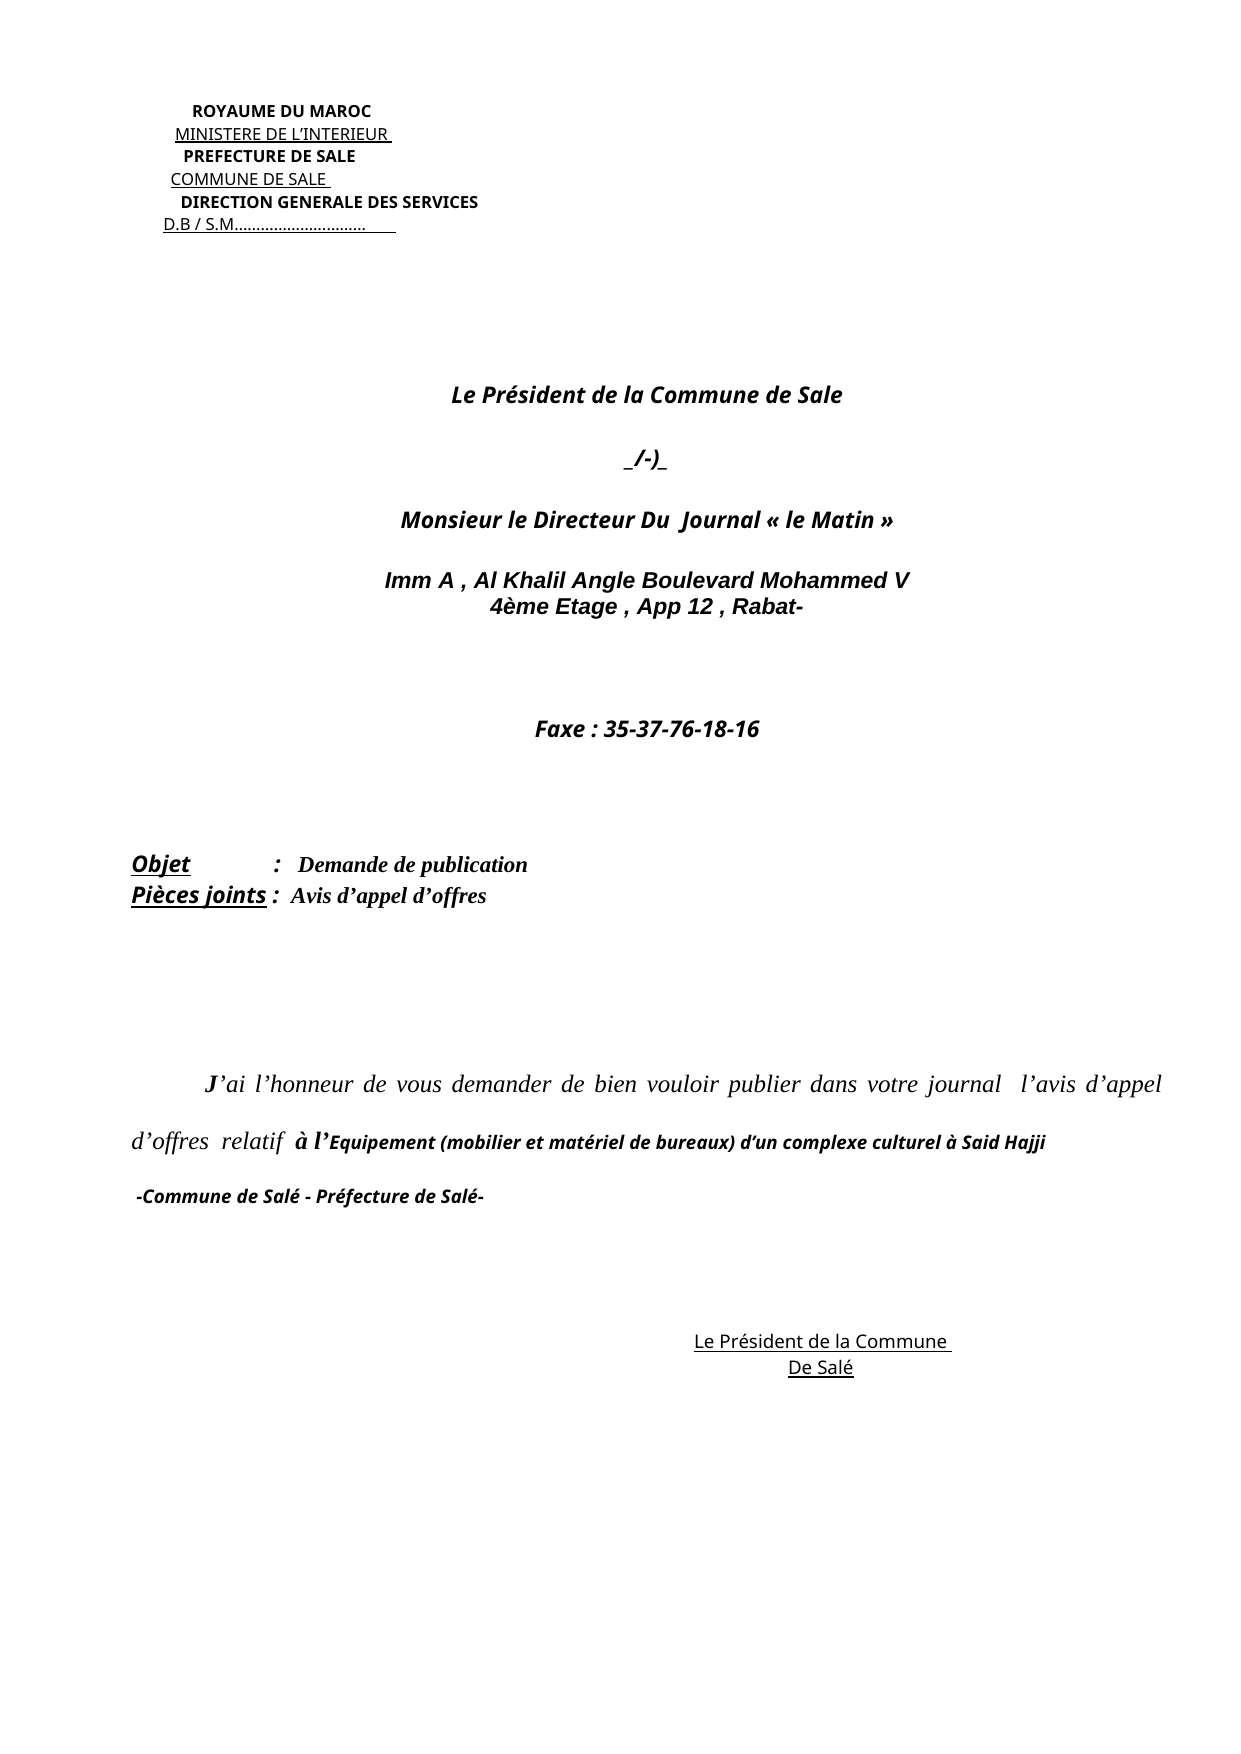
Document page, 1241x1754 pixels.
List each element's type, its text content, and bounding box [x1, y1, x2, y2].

text Monsieur le Directeur Du Journal « le Matin » [131, 504, 1162, 536]
text 4ème Etage , App 12 , Rabat- [131, 593, 1162, 620]
text De Salé [131, 1354, 1162, 1380]
text J’ai l’honneur de vous demander de bien vouloir publier dans votre journal l’avis d’appel d’offres relatif à l’Equipement (mobilier et matériel de bureaux) d’un complexe culturel à Said Hajji [131, 1069, 1162, 1155]
text MINISTERE DE L’INTERIEUR [131, 122, 1162, 145]
text Faxe : 35-37-76-18-16 [131, 713, 1162, 745]
text D.B / S.M………………………… [131, 213, 1162, 236]
text -Commune de Salé - Préfecture de Salé- [131, 1184, 1162, 1209]
text COMMUNE DE SALE [131, 168, 1162, 190]
text Imm A , Al Khalil Angle Boulevard Mohammed V [131, 567, 1162, 593]
text Objet : Demande de publication [131, 848, 1162, 879]
text Pièces joints : Avis d’appel d’offres [131, 879, 1162, 911]
text ROYAUME DU MAROC [131, 99, 1162, 122]
text Le Président de la Commune [353, 1329, 1162, 1354]
text DIRECTION GENERALE DES SERVICES [131, 190, 1162, 213]
text PREFECTURE DE SALE [131, 145, 1162, 168]
text Le Président de la Commune de Sale [131, 379, 1162, 411]
text _/-)_ [131, 442, 1162, 473]
